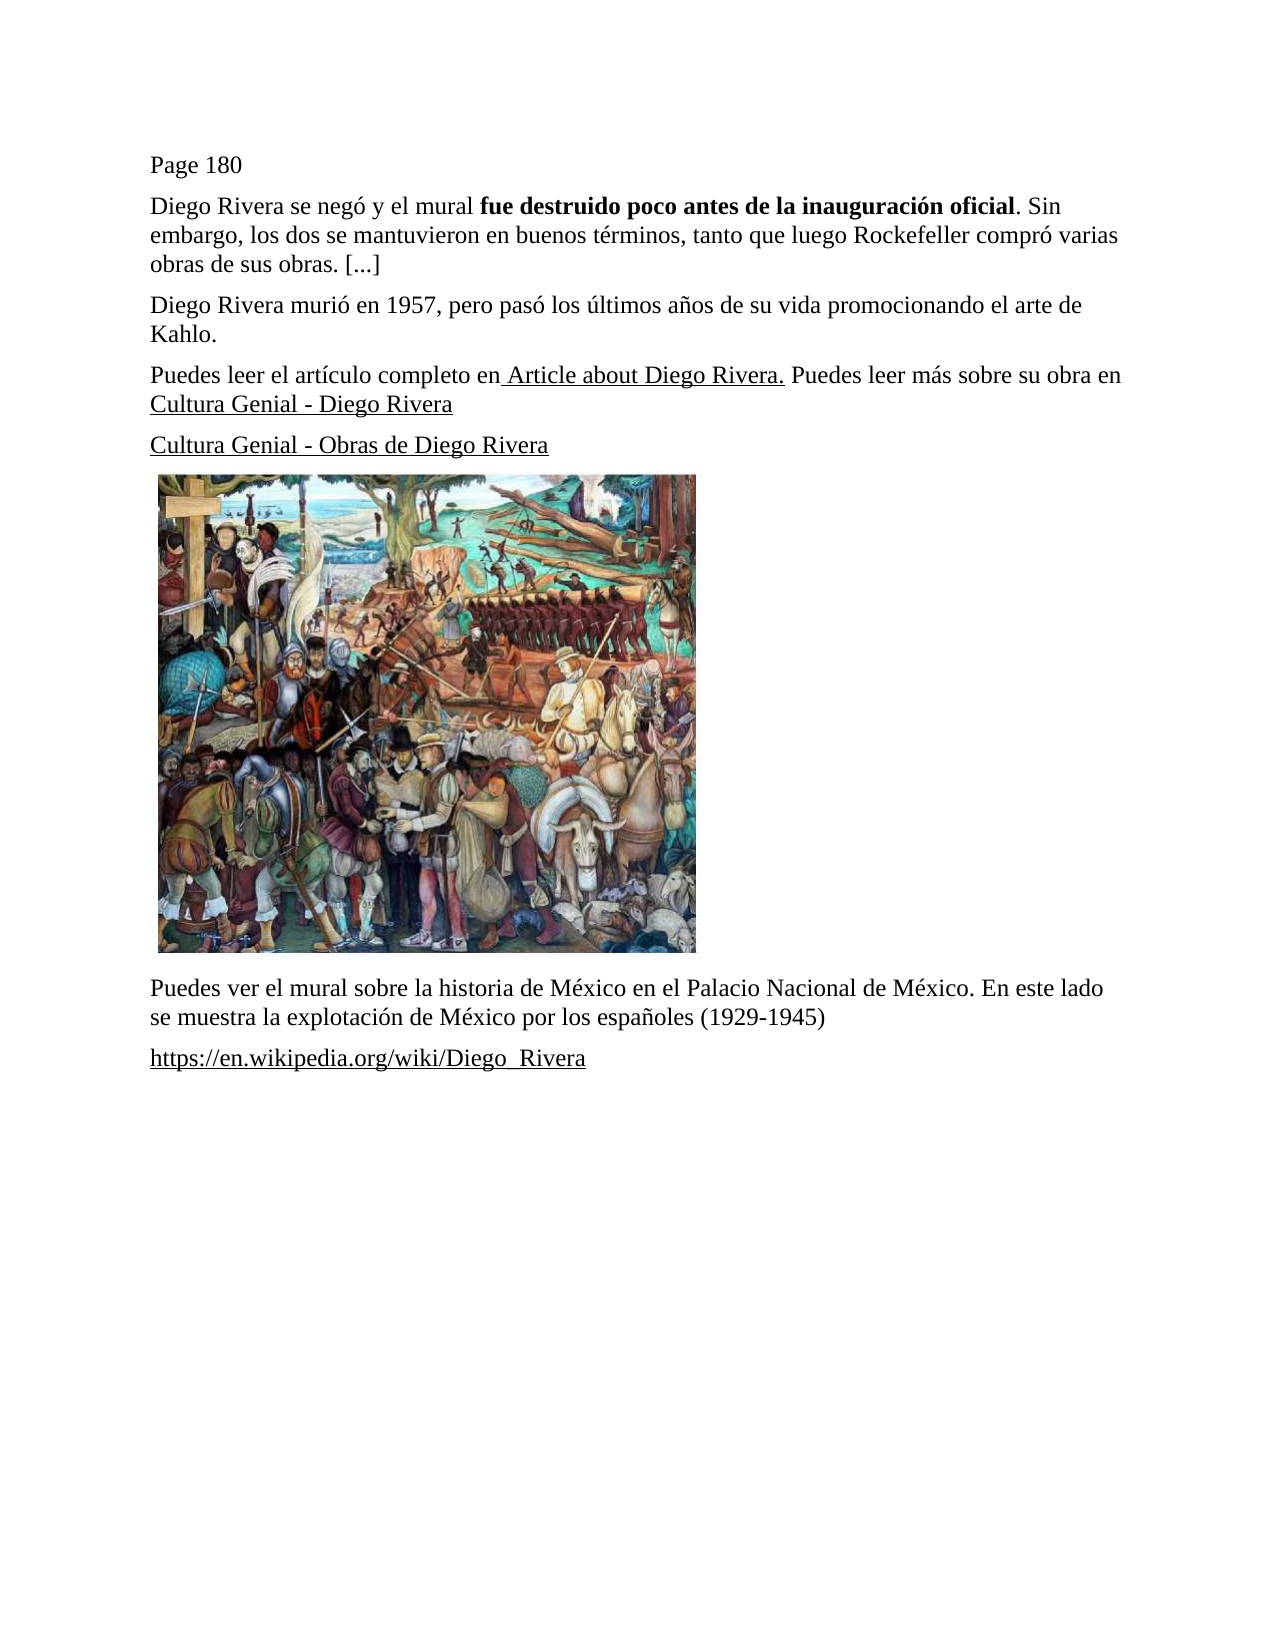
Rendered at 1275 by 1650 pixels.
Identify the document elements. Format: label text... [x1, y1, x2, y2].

text Puedes leer el artículo completo en Article about Diego Rivera. Puedes leer más sobre su obra en Cultura Genial - Diego Rivera [150, 360, 1125, 417]
text Page 180 [150, 150, 1125, 179]
text Puedes ver el mural sobre la historia de México en el Palacio Nacional de México. En este lado se muestra la explotación de México por los españoles (1929-1945) [150, 973, 1125, 1030]
text Cultura Genial - Obras de Diego Rivera [150, 430, 1125, 459]
text Diego Rivera murió en 1957, pero pasó los últimos años de su vida promocionando el arte de Kahlo. [150, 290, 1125, 347]
text https://en.wikipedia.org/wiki/Diego_Rivera [150, 1043, 1125, 1072]
picture [150, 471, 702, 961]
text Diego Rivera se negó y el mural fue destruido poco antes de la inauguración oficial. Sin embargo, los dos se mantuvieron en buenos términos, tanto que luego Rockefeller compró varias obras de sus obras. [...] [150, 191, 1125, 277]
